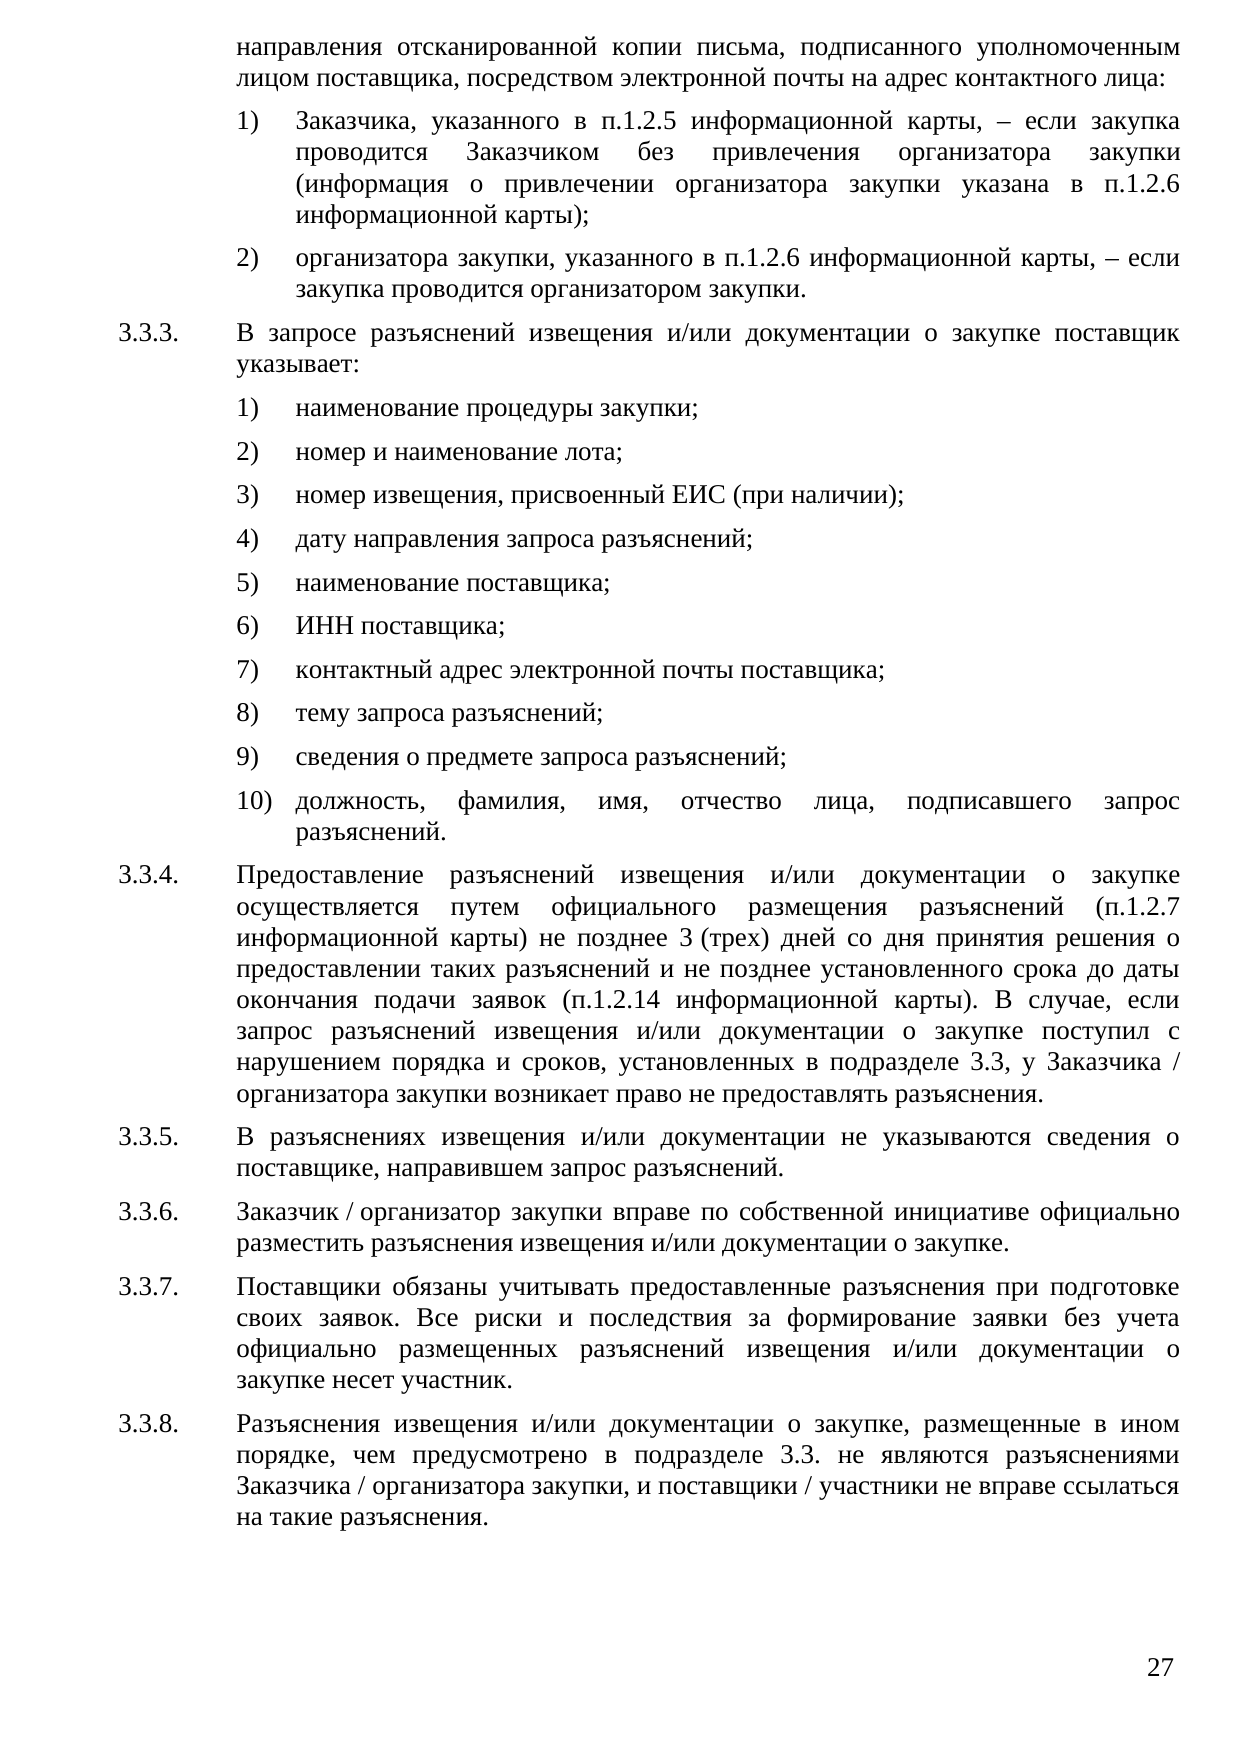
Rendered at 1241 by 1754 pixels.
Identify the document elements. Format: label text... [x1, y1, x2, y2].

text наименование процедуры закупки; [236, 391, 1181, 422]
text должность, фамилия, имя, отчество лица, подписавшего запрос разъяснений. [236, 784, 1181, 846]
text ИНН поставщика; [236, 609, 1181, 640]
text наименование поставщика; [236, 566, 1181, 597]
text Предоставление разъяснений извещения и/или документации о закупке осуществляется путем официального размещения разъяснений (п.1.2.7 информационной карты) не позднее 3 (трех) дней со дня принятия решения о предоставлении таких разъяснений и не позднее установленного срока до даты окончания подачи заявок (п.1.2.14 информационной карты). В случае, если запрос разъяснений извещения и/или документации о закупке поступил с нарушением порядка и сроков, установленных в подразделе 3.3, у Заказчика / организатора закупки возникает право не предоставлять разъяснения. [118, 859, 1181, 1108]
text тему запроса разъяснений; [236, 697, 1181, 728]
text сведения о предмете запроса разъяснений; [236, 740, 1181, 771]
text В разъяснениях извещения и/или документации не указываются сведения о поставщике, направившем запрос разъяснений. [118, 1120, 1181, 1183]
text Поставщики обязаны учитывать предоставленные разъяснения при подготовке своих заявок. Все риски и последствия за формирование заявки без учета официально размещенных разъяснений извещения и/или документации о закупке несет участник. [118, 1270, 1181, 1394]
text номер и наименование лота; [236, 435, 1181, 466]
text организатора закупки, указанного в п.1.2.6 информационной карты, – если закупка проводится организатором закупки. [236, 241, 1181, 304]
text номер извещения, присвоенный ЕИС (при наличии); [236, 478, 1181, 509]
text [118, 29, 1181, 92]
text Заказчика, указанного в п.1.2.5 информационной карты, – если закупка проводится Заказчиком без привлечения организатора закупки (информация о привлечении организатора закупки указана в п.1.2.6 информационной карты); [236, 104, 1181, 229]
text контактный адрес электронной почты поставщика; [236, 653, 1181, 684]
text Заказчик / организатор закупки вправе по собственной инициативе официально разместить разъяснения извещения и/или документации о закупке. [118, 1195, 1181, 1257]
text В запросе разъяснений извещения и/или документации о закупке поставщик указывает: [118, 316, 1181, 378]
text Разъяснения извещения и/или документации о закупке, размещенные в ином порядке, чем предусмотрено в подразделе 3.3. не являются разъяснениями Заказчика / организатора закупки, и поставщики / участники не вправе ссылаться на такие разъяснения. [118, 1407, 1181, 1532]
text дату направления запроса разъяснений; [236, 522, 1181, 553]
